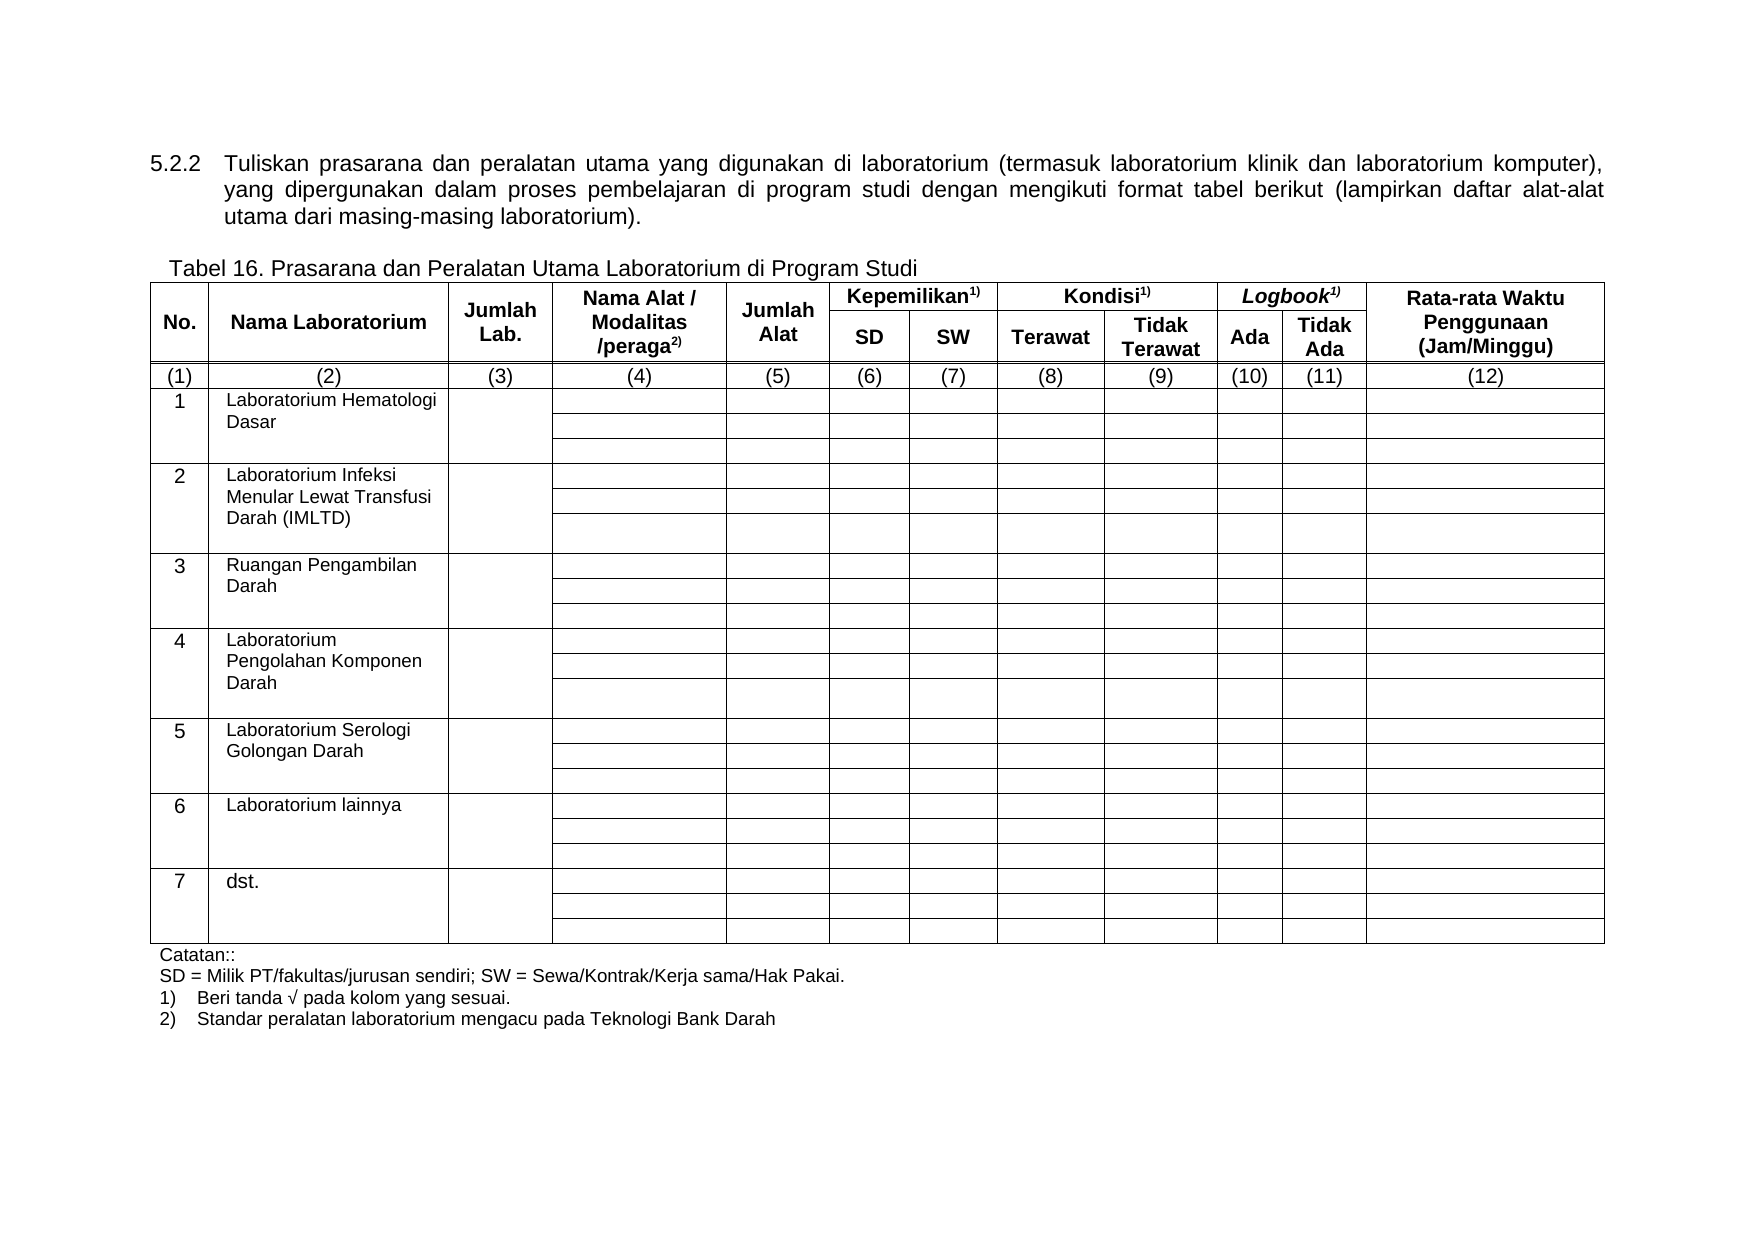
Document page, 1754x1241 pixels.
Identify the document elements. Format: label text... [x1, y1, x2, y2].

table_cell [998, 819, 1104, 842]
table_cell [910, 389, 997, 413]
table_cell [830, 769, 909, 792]
table_cell [830, 869, 909, 892]
table_cell [727, 489, 829, 513]
table_cell SD [830, 311, 909, 361]
table_cell [830, 629, 909, 653]
table_cell [998, 579, 1104, 603]
table_cell [1367, 489, 1604, 513]
table_cell [1367, 554, 1604, 578]
table_cell [998, 769, 1104, 792]
table_cell [1283, 629, 1366, 653]
table_cell [1218, 464, 1282, 488]
table_cell (11) [1283, 364, 1366, 388]
table_cell [1105, 629, 1217, 653]
table_cell 5 [151, 719, 208, 792]
table_cell [910, 719, 997, 742]
table_cell [1218, 489, 1282, 513]
table_cell [1218, 439, 1282, 463]
table_cell Laboratorium Infeksi Menular Lewat Transfusi Darah (IMLTD) [209, 464, 448, 553]
table_cell [830, 794, 909, 817]
table_cell [1218, 654, 1282, 678]
text 5.2.2 Tuliskan prasarana dan peralatan utama yang digunakan di laboratorium (termasuk laboratorium klinik dan laboratorium komputer), yang dipergunakan dalam proses pembelajaran di program studi dengan mengikuti format tabel berikut (lampirkan daftar alat-alat utama dari masing-masing laboratorium). [150, 150, 1604, 229]
table_cell [1367, 629, 1604, 653]
table_cell [553, 439, 726, 463]
table_cell [553, 579, 726, 603]
table_cell [1283, 869, 1366, 892]
table_cell [830, 554, 909, 578]
table_cell [553, 654, 726, 678]
table_cell [998, 439, 1104, 463]
table_cell [553, 414, 726, 438]
table_cell [553, 464, 726, 488]
table_header Jumlah Lab. [449, 283, 552, 361]
table_cell [1283, 579, 1366, 603]
table_header No. [151, 283, 208, 361]
table_cell [910, 464, 997, 488]
table_cell [553, 489, 726, 513]
table_cell [1367, 919, 1604, 942]
table_cell [553, 894, 726, 917]
table_cell [727, 604, 829, 628]
table_cell [1105, 719, 1217, 742]
table_cell 7 [151, 869, 208, 942]
table_cell [1283, 389, 1366, 413]
table_cell [553, 629, 726, 653]
table_cell Ada [1218, 311, 1282, 361]
table_cell [1283, 679, 1366, 717]
table_cell [830, 679, 909, 717]
table_cell [1283, 844, 1366, 867]
table_cell [1218, 414, 1282, 438]
table_cell [1218, 894, 1282, 917]
table_cell [1218, 554, 1282, 578]
table_cell [998, 464, 1104, 488]
table_cell [449, 794, 552, 867]
text Catatan:: [159, 944, 1604, 965]
table_cell (8) [998, 364, 1104, 388]
table_cell 2 [151, 464, 208, 553]
table_cell [998, 719, 1104, 742]
table_cell [1283, 464, 1366, 488]
table_header Jumlah Alat [727, 283, 829, 361]
table_cell (3) [449, 364, 552, 388]
table_cell [553, 744, 726, 767]
table_cell [1283, 414, 1366, 438]
table_cell [910, 514, 997, 553]
table_cell [727, 439, 829, 463]
table_cell [727, 554, 829, 578]
table_cell [727, 514, 829, 553]
table_cell [910, 679, 997, 717]
table_cell [1367, 794, 1604, 817]
table_cell [830, 389, 909, 413]
text Tabel 16. Prasarana dan Peralatan Utama Laboratorium di Program Studi [169, 255, 1604, 282]
table_cell [910, 439, 997, 463]
table_cell Laboratorium Pengolahan Komponen Darah [209, 629, 448, 717]
table_cell 4 [151, 629, 208, 717]
table_cell [910, 819, 997, 842]
table_cell [830, 654, 909, 678]
table_cell [727, 389, 829, 413]
table_cell [1105, 794, 1217, 817]
table_cell [553, 794, 726, 817]
table_cell [998, 514, 1104, 553]
table_cell [1218, 719, 1282, 742]
table_cell [830, 489, 909, 513]
table_header Logbook1) [1218, 283, 1366, 310]
table_cell [1105, 744, 1217, 767]
table_cell [910, 554, 997, 578]
table_cell [910, 489, 997, 513]
table_cell [1218, 819, 1282, 842]
table_cell [1367, 844, 1604, 867]
table_cell [1105, 489, 1217, 513]
table_cell Ruangan Pengambilan Darah [209, 554, 448, 628]
list Beri tanda √ pada kolom yang sesuai. [159, 987, 1604, 1008]
table_cell [1283, 769, 1366, 792]
table_cell [1283, 794, 1366, 817]
table_cell Terawat [998, 311, 1104, 361]
table_cell [1283, 919, 1366, 942]
table_cell [1283, 604, 1366, 628]
table_cell [910, 604, 997, 628]
table_cell [1105, 769, 1217, 792]
table_cell [830, 604, 909, 628]
table_cell [1367, 579, 1604, 603]
table_cell [1367, 679, 1604, 717]
table_cell [1367, 819, 1604, 842]
table_cell [1105, 554, 1217, 578]
table_cell [1367, 439, 1604, 463]
table_cell [910, 654, 997, 678]
table_cell (12) [1367, 364, 1604, 388]
table_cell [1218, 389, 1282, 413]
table_cell [910, 844, 997, 867]
table_cell [727, 464, 829, 488]
table_cell [727, 719, 829, 742]
table_cell [998, 679, 1104, 717]
text SD = Milik PT/fakultas/jurusan sendiri; SW = Sewa/Kontrak/Kerja sama/Hak Pakai. [159, 965, 1604, 987]
table_cell [910, 744, 997, 767]
table_cell [1105, 464, 1217, 488]
table_cell (7) [910, 364, 997, 388]
table_cell [830, 414, 909, 438]
table_cell [998, 654, 1104, 678]
table_cell [1283, 489, 1366, 513]
table_cell [553, 514, 726, 553]
table_cell [1105, 654, 1217, 678]
table_cell [1283, 719, 1366, 742]
table_cell Laboratorium Serologi Golongan Darah [209, 719, 448, 792]
table_cell [1367, 719, 1604, 742]
table_cell [998, 844, 1104, 867]
table_cell [553, 719, 726, 742]
table_cell [998, 919, 1104, 942]
table_cell [830, 894, 909, 917]
table_cell [910, 629, 997, 653]
table_cell [998, 894, 1104, 917]
table_cell dst. [209, 869, 448, 942]
table_cell (10) [1218, 364, 1282, 388]
table_cell [1105, 604, 1217, 628]
table_cell [1105, 869, 1217, 892]
table_cell [1105, 579, 1217, 603]
table_cell [1367, 769, 1604, 792]
table_cell [449, 554, 552, 628]
table_cell [998, 554, 1104, 578]
table_cell [1283, 894, 1366, 917]
table_cell [553, 679, 726, 717]
table_cell [1283, 554, 1366, 578]
table_cell [998, 869, 1104, 892]
table_cell [998, 794, 1104, 817]
table_cell [830, 844, 909, 867]
table_cell (5) [727, 364, 829, 388]
table_cell [727, 794, 829, 817]
table_cell [998, 629, 1104, 653]
table_cell [727, 744, 829, 767]
table_cell [1218, 919, 1282, 942]
table_cell [1218, 629, 1282, 653]
table_cell [998, 414, 1104, 438]
table_cell [1283, 514, 1366, 553]
table_cell [1367, 604, 1604, 628]
table_cell [1218, 679, 1282, 717]
table_cell (4) [553, 364, 726, 388]
table_cell [830, 579, 909, 603]
table_cell [727, 869, 829, 892]
table_cell [910, 579, 997, 603]
table_cell [1105, 894, 1217, 917]
table_cell [1218, 579, 1282, 603]
table_cell [1105, 919, 1217, 942]
table_header Nama Alat / Modalitas /peraga2) [553, 283, 726, 361]
table_cell [1105, 844, 1217, 867]
table_cell [1218, 514, 1282, 553]
table_cell [727, 819, 829, 842]
table_cell [553, 554, 726, 578]
table_cell [727, 414, 829, 438]
table_cell [1367, 514, 1604, 553]
table_cell [1367, 894, 1604, 917]
table_cell [1367, 744, 1604, 767]
table_cell [998, 604, 1104, 628]
table_cell [727, 894, 829, 917]
table_cell [998, 389, 1104, 413]
table_cell [1367, 654, 1604, 678]
table_header Rata-rata Waktu Penggunaan (Jam/Minggu) [1367, 283, 1604, 361]
table_cell [553, 919, 726, 942]
table_cell [910, 794, 997, 817]
table_cell [910, 869, 997, 892]
table_cell [1218, 769, 1282, 792]
table_cell [553, 869, 726, 892]
table_cell [830, 439, 909, 463]
table_cell Laboratorium lainnya [209, 794, 448, 867]
table_cell [1283, 819, 1366, 842]
table_cell [1105, 439, 1217, 463]
table_cell (1) [151, 364, 208, 388]
table_cell [1218, 744, 1282, 767]
table_cell [1367, 464, 1604, 488]
table_cell [1283, 744, 1366, 767]
table_cell [830, 819, 909, 842]
table_cell [830, 919, 909, 942]
table_cell [727, 844, 829, 867]
table_cell [727, 654, 829, 678]
table_header Kepemilikan1) [830, 283, 997, 310]
table_cell [830, 464, 909, 488]
table_cell [910, 894, 997, 917]
table_cell (6) [830, 364, 909, 388]
table_cell [830, 514, 909, 553]
list Standar peralatan laboratorium mengacu pada Teknologi Bank Darah [159, 1008, 1604, 1030]
table_cell [553, 604, 726, 628]
table_cell [1105, 514, 1217, 553]
table_cell [1105, 414, 1217, 438]
table_cell [449, 629, 552, 717]
table_cell [727, 919, 829, 942]
table_cell [553, 769, 726, 792]
table_cell [449, 869, 552, 942]
table_cell [727, 769, 829, 792]
table_cell [1105, 819, 1217, 842]
table_cell [727, 629, 829, 653]
table_cell [1218, 869, 1282, 892]
table_cell [1105, 679, 1217, 717]
table_cell [998, 744, 1104, 767]
table_cell [1105, 389, 1217, 413]
table_cell [1218, 844, 1282, 867]
table_cell [1367, 389, 1604, 413]
table_cell [910, 769, 997, 792]
table_cell 3 [151, 554, 208, 628]
table_cell [727, 579, 829, 603]
table_cell [553, 389, 726, 413]
table_cell [1218, 794, 1282, 817]
table_cell [1283, 439, 1366, 463]
table_cell [1283, 654, 1366, 678]
table_cell [553, 819, 726, 842]
table_cell [727, 679, 829, 717]
table_cell [998, 489, 1104, 513]
table_cell [830, 744, 909, 767]
table_cell [830, 719, 909, 742]
table_cell [1218, 604, 1282, 628]
table_cell Tidak Terawat [1105, 311, 1217, 361]
table_cell (9) [1105, 364, 1217, 388]
table_header Kondisi1) [998, 283, 1217, 310]
table_header Nama Laboratorium [209, 283, 448, 361]
table_cell SW [910, 311, 997, 361]
table_cell 6 [151, 794, 208, 867]
table_cell 1 [151, 389, 208, 463]
table_cell [553, 844, 726, 867]
table_cell (2) [209, 364, 448, 388]
table_cell [449, 389, 552, 463]
table_cell [910, 919, 997, 942]
table_cell [1367, 414, 1604, 438]
table_cell [1367, 869, 1604, 892]
table_cell [449, 464, 552, 553]
table_cell [910, 414, 997, 438]
table_cell Laboratorium Hematologi Dasar [209, 389, 448, 463]
table_cell Tidak Ada [1283, 311, 1366, 361]
table_cell [449, 719, 552, 792]
